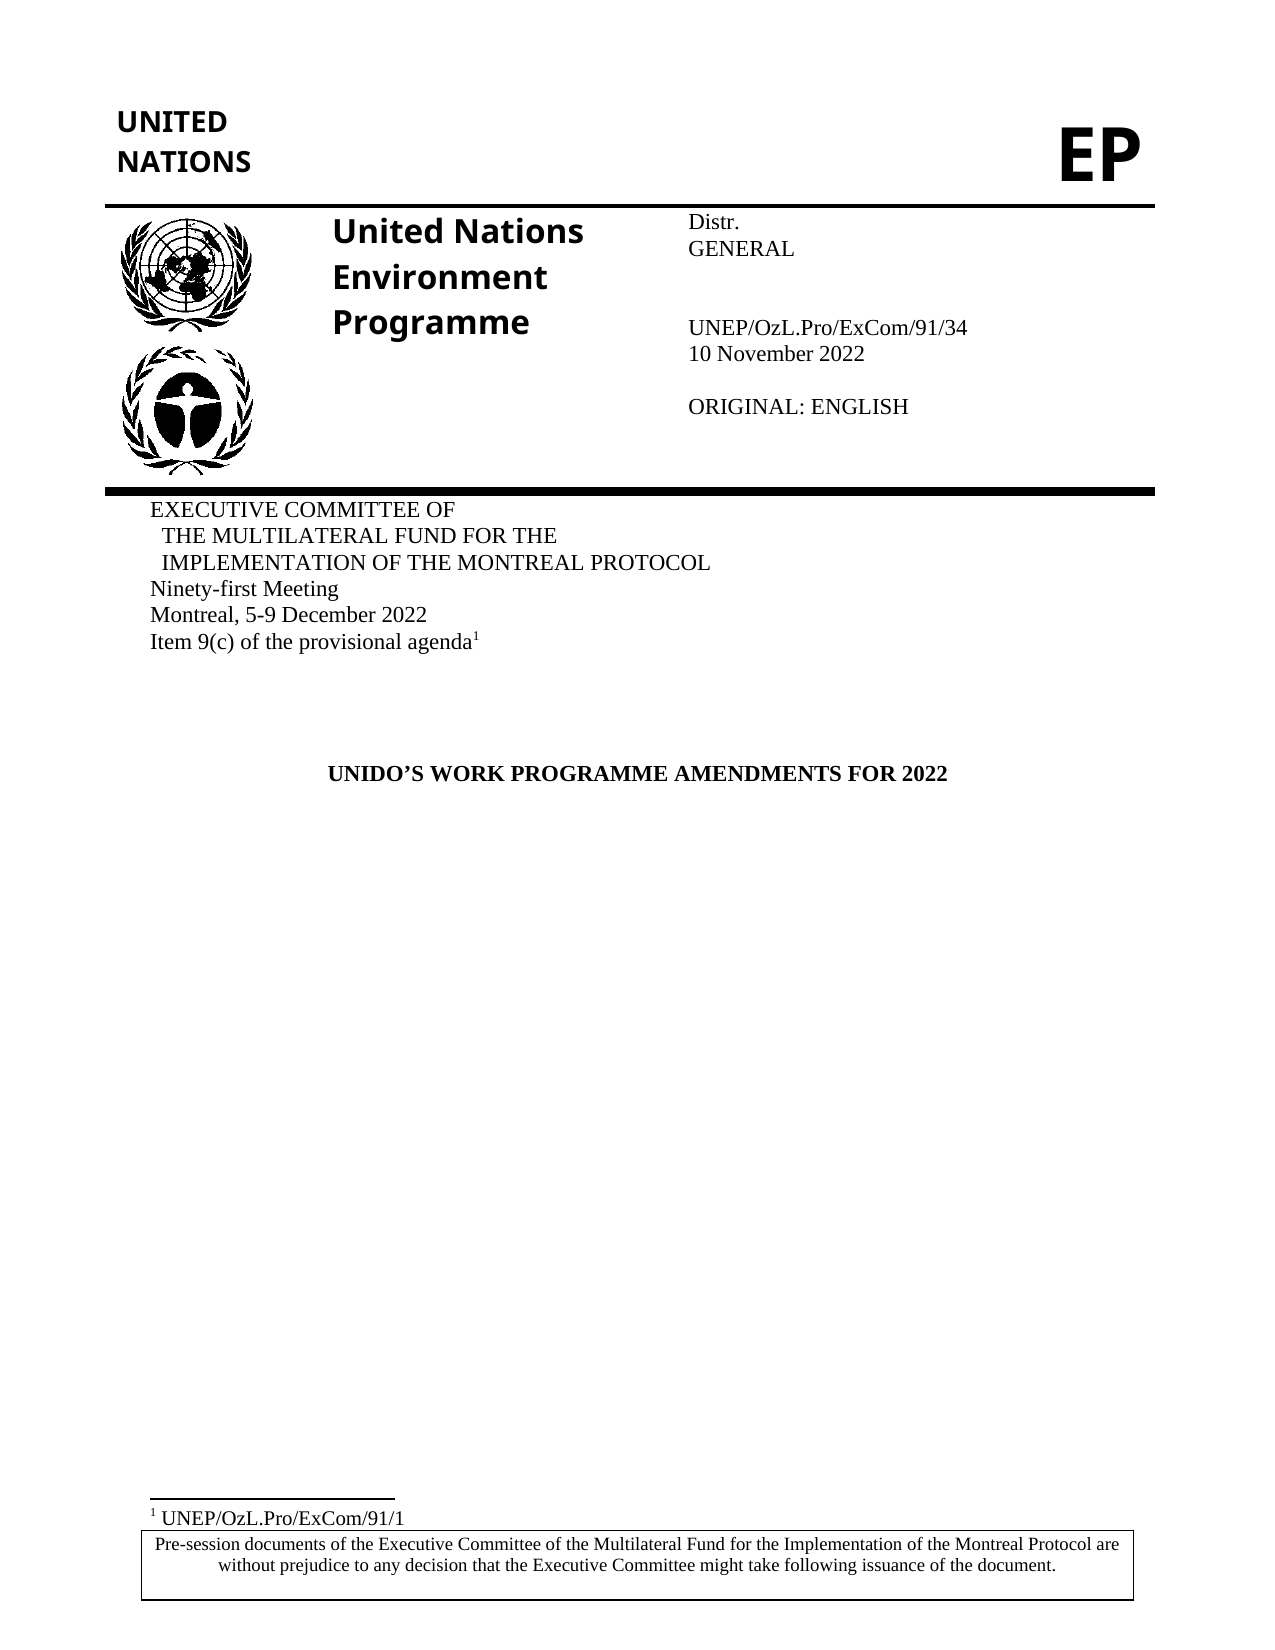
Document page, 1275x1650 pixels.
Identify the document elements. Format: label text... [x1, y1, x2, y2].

text Item 9(c) of the provisional agenda [150, 628, 1125, 654]
table_cell Distr. GENERAL UNEP/OzL.Pro/ExCom/91/34 10 November 2022 ORIGINAL: ENGLISH [677, 208, 1155, 487]
table_header UNITED NATIONS [105, 101, 677, 203]
text EXECUTIVE COMMITTEE OF THE MULTILATERAL FUND FOR THE IMPLEMENTATION OF THE MONTREAL PROTOCOL Ninety-first Meeting [150, 496, 1125, 601]
table_cell United Nations Environment Programme [321, 208, 677, 487]
text Montreal, 5-9 December 2022 [150, 601, 1125, 628]
list UNIDO’S WORK PROGRAMME AMENDMENTS FOR 2022 [150, 759, 1125, 786]
picture [117, 340, 256, 480]
picture [116, 214, 252, 334]
table_cell [105, 208, 321, 487]
table_header EP [677, 101, 1155, 203]
